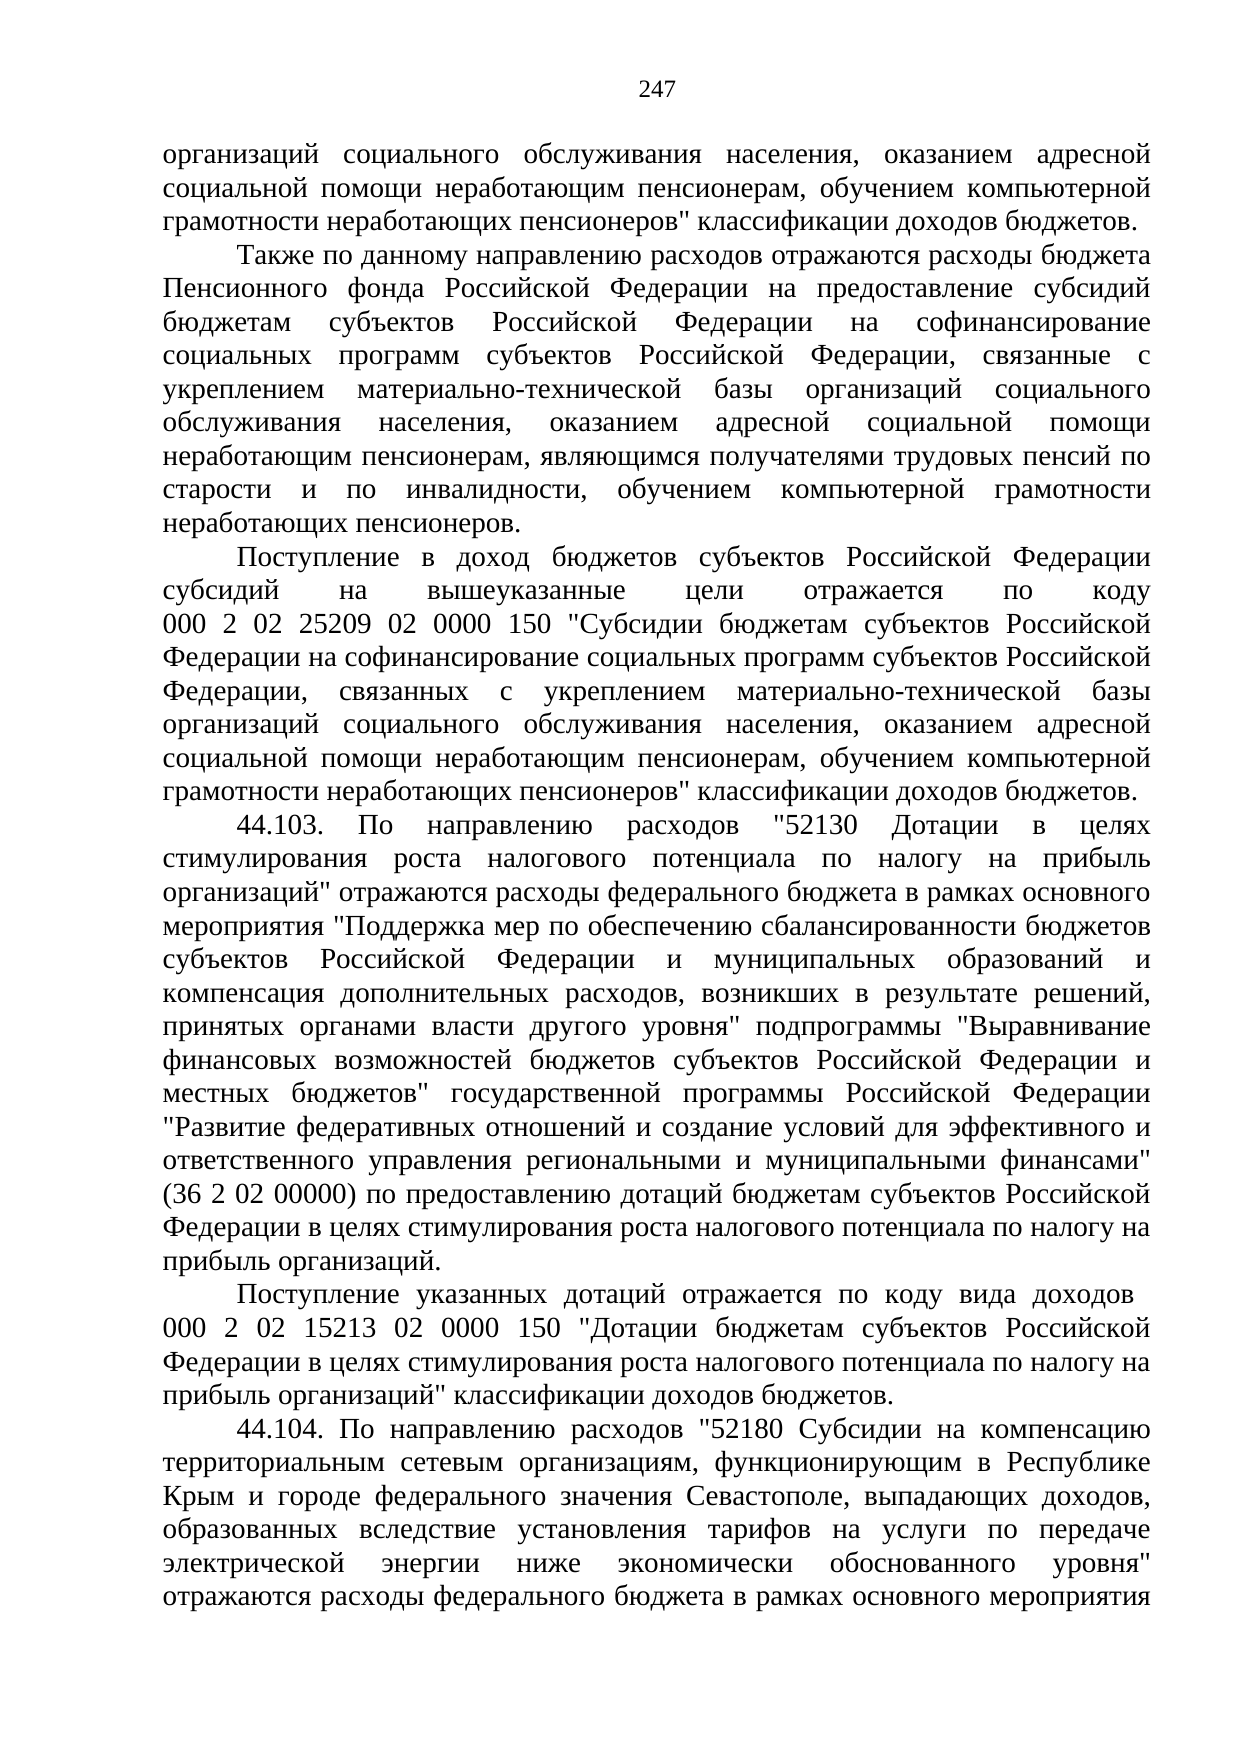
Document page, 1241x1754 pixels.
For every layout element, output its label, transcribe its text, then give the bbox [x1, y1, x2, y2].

text Также по данному направлению расходов отражаются расходы бюджета Пенсионного фонда Российской Федерации на предоставление субсидий бюджетам субъектов Российской Федерации на софинансирование социальных программ субъектов Российской Федерации, связанные с укреплением материально-технической базы организаций социального обслуживания населения, оказанием адресной социальной помощи неработающим пенсионерам, являющимся получателями трудовых пенсий по старости и по инвалидности, обучением компьютерной грамотности неработающих пенсионеров. [162, 237, 1152, 539]
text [162, 136, 1152, 237]
text Поступление в доход бюджетов субъектов Российской Федерации субсидий на вышеуказанные цели отражается по коду 000 2 02 25209 02 0000 150 "Субсидии бюджетам субъектов Российской Федерации на софинансирование социальных программ субъектов Российской Федерации, связанных с укреплением материально-технической базы организаций социального обслуживания населения, оказанием адресной социальной помощи неработающим пенсионерам, обучением компьютерной грамотности неработающих пенсионеров" классификации доходов бюджетов. [162, 539, 1152, 807]
text 44.103. По направлению расходов "52130 Дотации в целях стимулирования роста налогового потенциала по налогу на прибыль организаций" отражаются расходы федерального бюджета в рамках основного мероприятия "Поддержка мер по обеспечению сбалансированности бюджетов субъектов Российской Федерации и муниципальных образований и компенсация дополнительных расходов, возникших в результате решений, принятых органами власти другого уровня" подпрограммы "Выравнивание финансовых возможностей бюджетов субъектов Российской Федерации и местных бюджетов" государственной программы Российской Федерации "Развитие федеративных отношений и создание условий для эффективного и ответственного управления региональными и муниципальными финансами" (36 2 02 00000) по предоставлению дотаций бюджетам субъектов Российской Федерации в целях стимулирования роста налогового потенциала по налогу на прибыль организаций. [162, 807, 1152, 1277]
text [162, 1411, 1152, 1612]
text Поступление указанных дотаций отражается по коду вида доходов 000 2 02 15213 02 0000 150 "Дотации бюджетам субъектов Российской Федерации в целях стимулирования роста налогового потенциала по налогу на прибыль организаций" классификации доходов бюджетов. [162, 1277, 1152, 1411]
